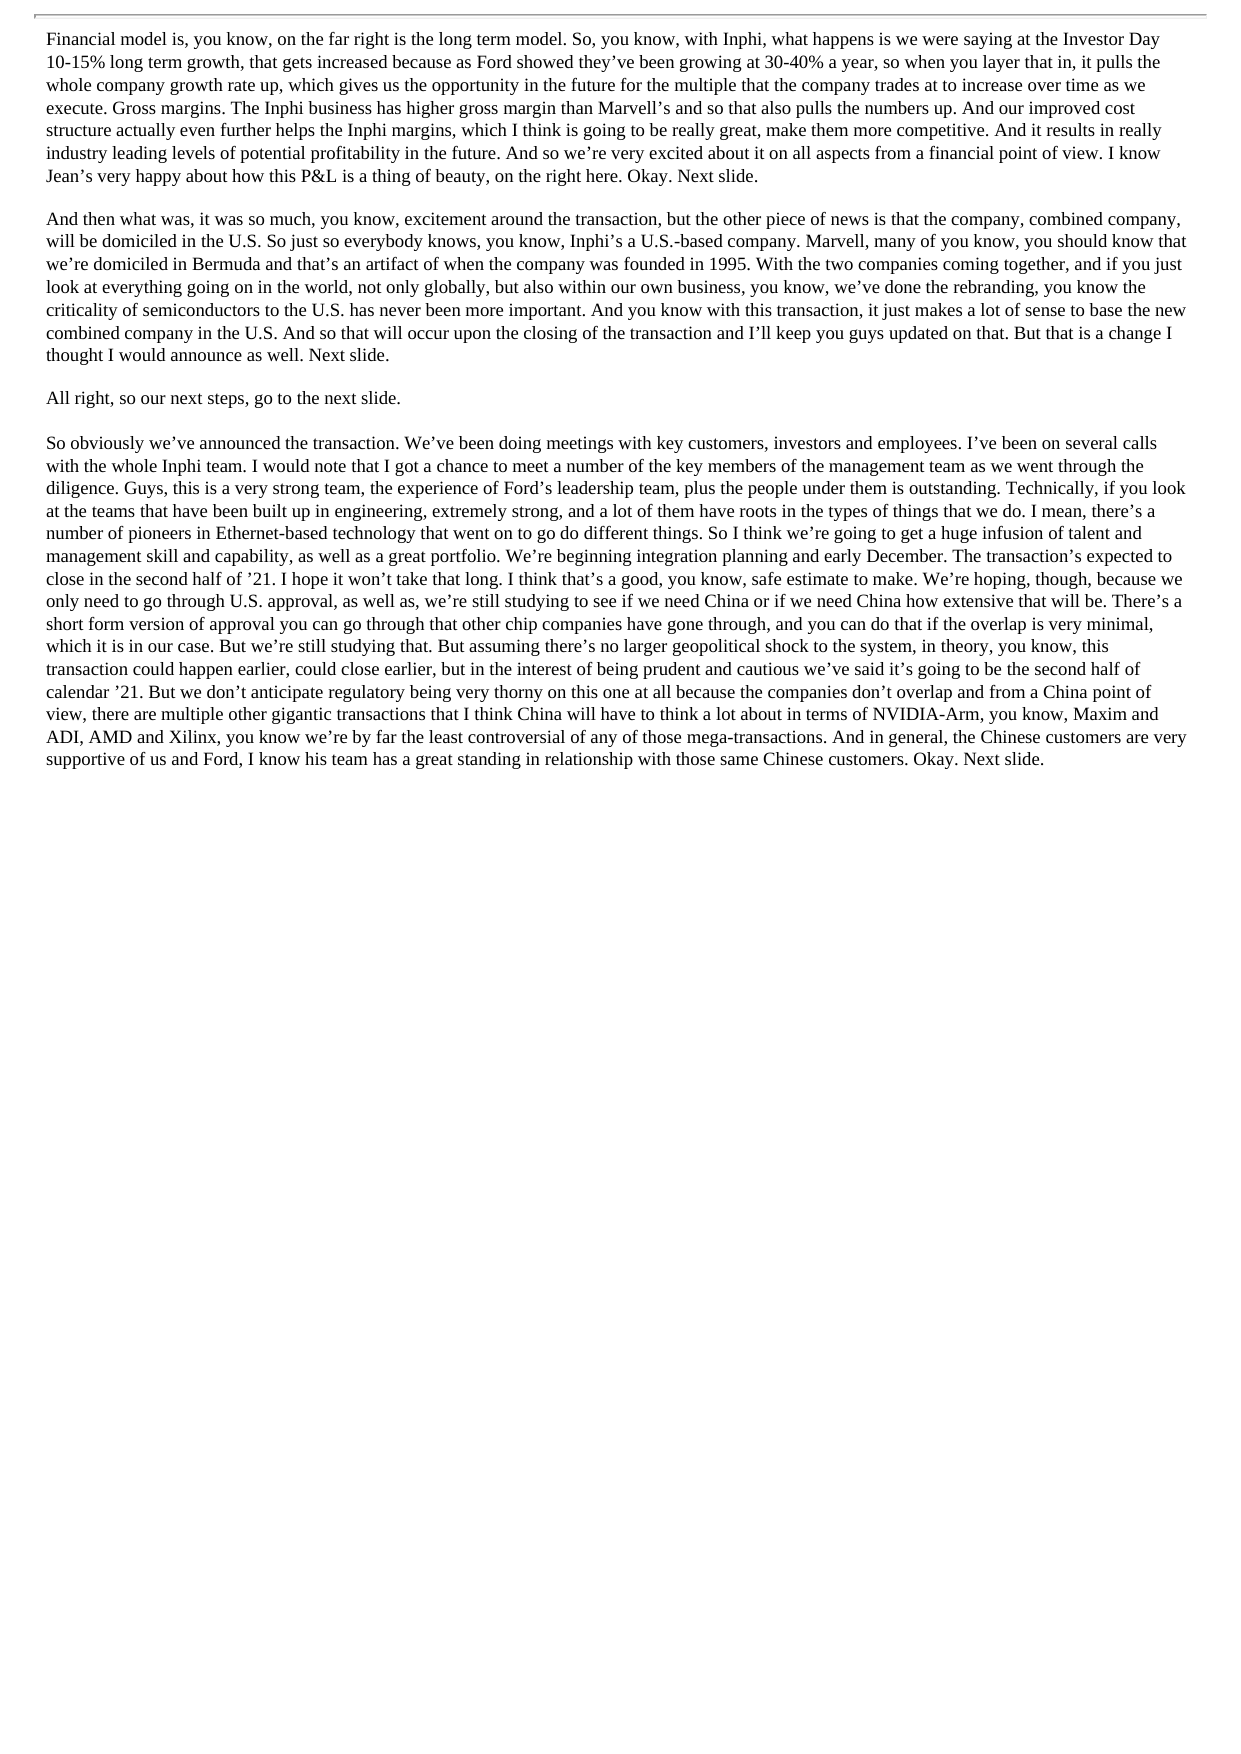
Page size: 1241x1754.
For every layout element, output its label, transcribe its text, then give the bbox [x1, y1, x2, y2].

text And then what was, it was so much, you know, excitement around the transaction, but the other piece of news is that the company, combined company, will be domiciled in the U.S. So just so everybody knows, you know, Inphi’s a U.S.-based company. Marvell, many of you know, you should know that we’re domiciled in Bermuda and that’s an artifact of when the company was founded in 1995. With the two companies coming together, and if you just look at everything going on in the world, not only globally, but also within our own business, you know, we’ve done the rebranding, you know the criticality of semiconductors to the U.S. has never been more important. And you know with this transaction, it just makes a lot of sense to base the new combined company in the U.S. And so that will occur upon the closing of the transaction and I’ll keep you guys updated on that. But that is a change I thought I would announce as well. Next slide. [46, 207, 1188, 366]
text All right, so our next steps, go to the next slide. [46, 387, 1192, 408]
text So obviously we’ve announced the transaction. We’ve been doing meetings with key customers, investors and employees. I’ve been on several calls with the whole Inphi team. I would note that I got a chance to meet a number of the key members of the management team as we went through the diligence. Guys, this is a very strong team, the experience of Ford’s leadership team, plus the people under them is outstanding. Technically, if you look at the teams that have been built up in engineering, extremely strong, and a lot of them have roots in the types of things that we do. I mean, there’s a number of pioneers in Ethernet-based technology that went on to go do different things. So I think we’re going to get a huge infusion of talent and management skill and capability, as well as a great portfolio. We’re beginning integration planning and early December. The transaction’s expected to close in the second half of ’21. I hope it won’t take that long. I think that’s a good, you know, safe estimate to make. We’re hoping, though, because we only need to go through U.S. approval, as well as, we’re still studying to see if we need China or if we need China how extensive that will be. There’s a short form version of approval you can go through that other chip companies have gone through, and you can do that if the overlap is very minimal, which it is in our case. But we’re still studying that. But assuming there’s no larger geopolitical shock to the system, in theory, you know, this transaction could happen earlier, could close earlier, but in the interest of being prudent and cautious we’ve said it’s going to be the second half of calendar ’21. But we don’t anticipate regulatory being very thorny on this one at all because the companies don’t overlap and from a China point of view, there are multiple other gigantic transactions that I think China will have to think a lot about in terms of NVIDIA-Arm, you know, Maxim and ADI, AMD and Xilinx, you know we’re by far the least controversial of any of those mega-transactions. And in general, the Chinese customers are very supportive of us and Ford, I know his team has a great standing in relationship with those same Chinese customers. Okay. Next slide. [46, 432, 1192, 770]
picture [34, 14, 1207, 19]
text Financial model is, you know, on the far right is the long term model. So, you know, with Inphi, what happens is we were saying at the Investor Day 10-15% long term growth, that gets increased because as Ford showed they’ve been growing at 30-40% a year, so when you layer that in, it pulls the whole company growth rate up, which gives us the opportunity in the future for the multiple that the company trades at to increase over time as we execute. Gross margins. The Inphi business has higher gross margin than Marvell’s and so that also pulls the numbers up. And our improved cost structure actually even further helps the Inphi margins, which I think is going to be really great, make them more competitive. And it results in really industry leading levels of potential profitability in the future. And so we’re very excited about it on all aspects from a financial point of view. I know Jean’s very happy about how this P&L is a thing of beauty, on the right here. Okay. Next slide. [46, 28, 1163, 187]
